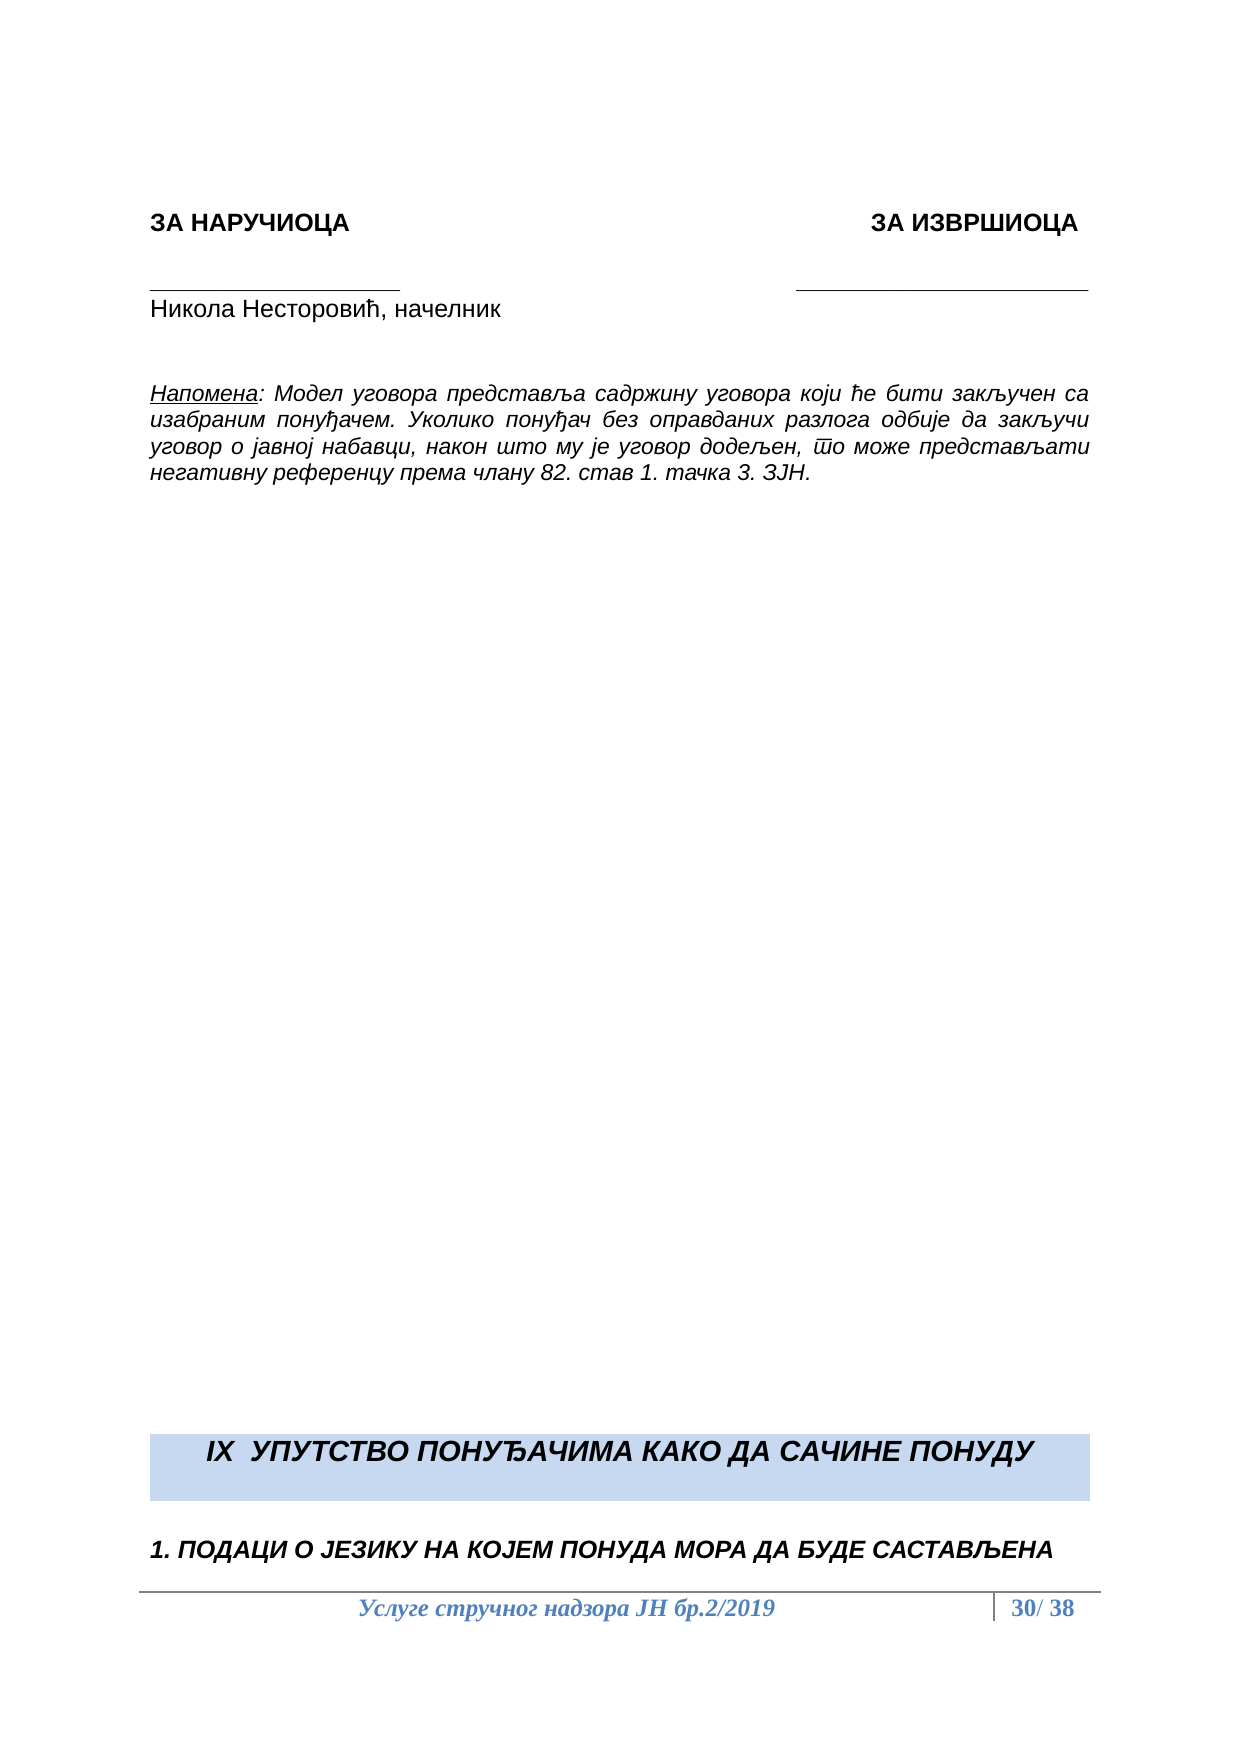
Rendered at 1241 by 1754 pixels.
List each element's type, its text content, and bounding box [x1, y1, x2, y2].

text IX УПУТСТВО ПОНУЂАЧИМА КАКО ДА САЧИНЕ ПОНУДУ [150, 1434, 1090, 1468]
text 1. ПОДАЦИ О ЈЕЗИКУ НА КОЈЕМ ПОНУДА МОРА ДА БУДЕ САСТАВЉЕНА [150, 1535, 1090, 1563]
text Напомена: Модел уговора представља садржину уговора који ће бити закључен са изабраним понуђачем. Уколико понуђач без оправданих разлога одбије да закључи уговор о јавној набавци, након што му је уговор додељен, то може представљати негативну референцу према члану 82. став 1. тачка 3. ЗЈН. [150, 380, 1090, 485]
text ЗА НАРУЧИОЦА ЗА ИЗВРШИОЦА [150, 207, 1090, 236]
text __________________ _____________________ Никола Несторовић, начелник [150, 265, 1090, 322]
